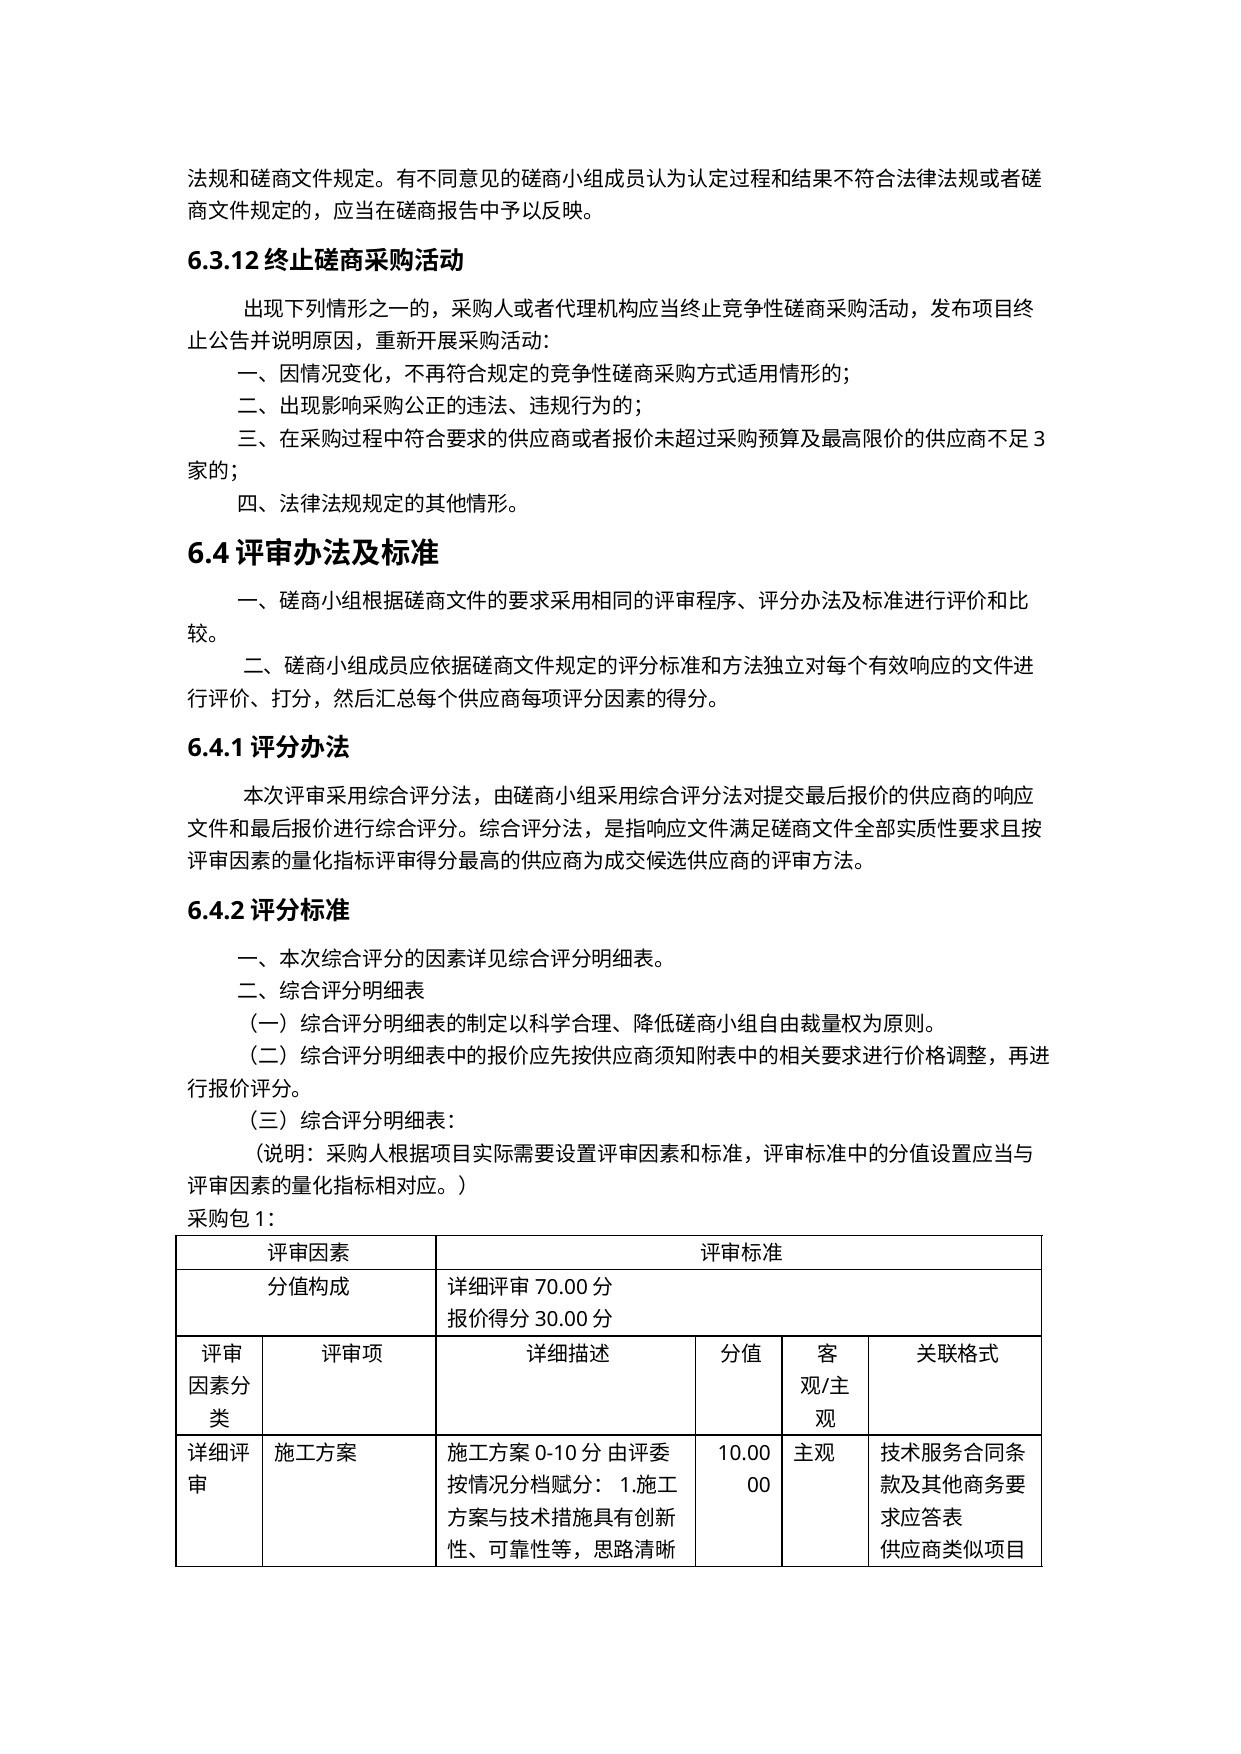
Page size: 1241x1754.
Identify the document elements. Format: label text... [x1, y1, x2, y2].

text （一）综合评分明细表的制定以科学合理、降低磋商小组自由裁量权为原则。 [187, 1007, 1053, 1039]
text 出现下列情形之一的，采购人或者代理机构应当终止竞争性磋商采购活动，发布项目终止公告并说明原因，重新开展采购活动： [187, 292, 1053, 357]
text 6.4.2评分标准 [187, 877, 1053, 942]
text （三）综合评分明细表： [187, 1104, 1053, 1137]
text 一、因情况变化，不再符合规定的竞争性磋商采购方式适用情形的； [187, 357, 1053, 389]
table_cell 施工方案 [263, 1436, 435, 1566]
text 二、出现影响采购公正的违法、违规行为的； [187, 389, 1053, 422]
table_cell 分值构成 [177, 1270, 435, 1335]
text 采购包1： [187, 1202, 1053, 1234]
table_cell 详细评审70.00分 报价得分30.00分 [437, 1270, 1041, 1335]
table_header 评审标准 [437, 1236, 1041, 1268]
text （说明：采购人根据项目实际需要设置评审因素和标准，评审标准中的分值设置应当与评审因素的量化指标相对应。） [187, 1137, 1053, 1202]
text 二、磋商小组成员应依据磋商文件规定的评分标准和方法独立对每个有效响应的文件进行评价、打分，然后汇总每个供应商每项评分因素的得分。 [187, 649, 1053, 714]
text （二）综合评分明细表中的报价应先按供应商须知附表中的相关要求进行价格调整，再进行报价评分。 [187, 1039, 1053, 1104]
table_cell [869, 1436, 1041, 1566]
text 一、磋商小组根据磋商文件的要求采用相同的评审程序、评分办法及标准进行评价和比较。 [187, 584, 1053, 649]
text 本次评审采用综合评分法，由磋商小组采用综合评分法对提交最后报价的供应商的响应文件和最后报价进行综合评分。综合评分法，是指响应文件满足磋商文件全部实质性要求且按评审因素的量化指标评审得分最高的供应商为成交候选供应商的评审方法。 [187, 779, 1053, 877]
table_cell 主观 [783, 1436, 868, 1566]
text 6.3.12终止磋商采购活动 [187, 227, 1053, 292]
table_cell 客观/主观 [783, 1337, 868, 1434]
table_cell 关联格式 [869, 1337, 1041, 1434]
table_cell 评审项 [263, 1337, 435, 1434]
text 三、在采购过程中符合要求的供应商或者报价未超过采购预算及最高限价的供应商不足3家的； [187, 422, 1053, 487]
table_cell 分值 [696, 1337, 781, 1434]
text 6.4评审办法及标准 [187, 519, 1053, 584]
text 四、法律法规规定的其他情形。 [187, 487, 1053, 519]
table_header 评审因素 [177, 1236, 435, 1268]
text 一、本次综合评分的因素详见综合评分明细表。 [187, 942, 1053, 974]
table_cell 评审因素分类 [177, 1337, 262, 1434]
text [187, 162, 1053, 227]
table_cell 详细描述 [437, 1337, 695, 1434]
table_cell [437, 1436, 695, 1566]
text 二、综合评分明细表 [187, 974, 1053, 1007]
table_cell 详细评审 [177, 1436, 262, 1566]
table_cell 10.0000 [696, 1436, 781, 1566]
text 6.4.1评分办法 [187, 714, 1053, 779]
